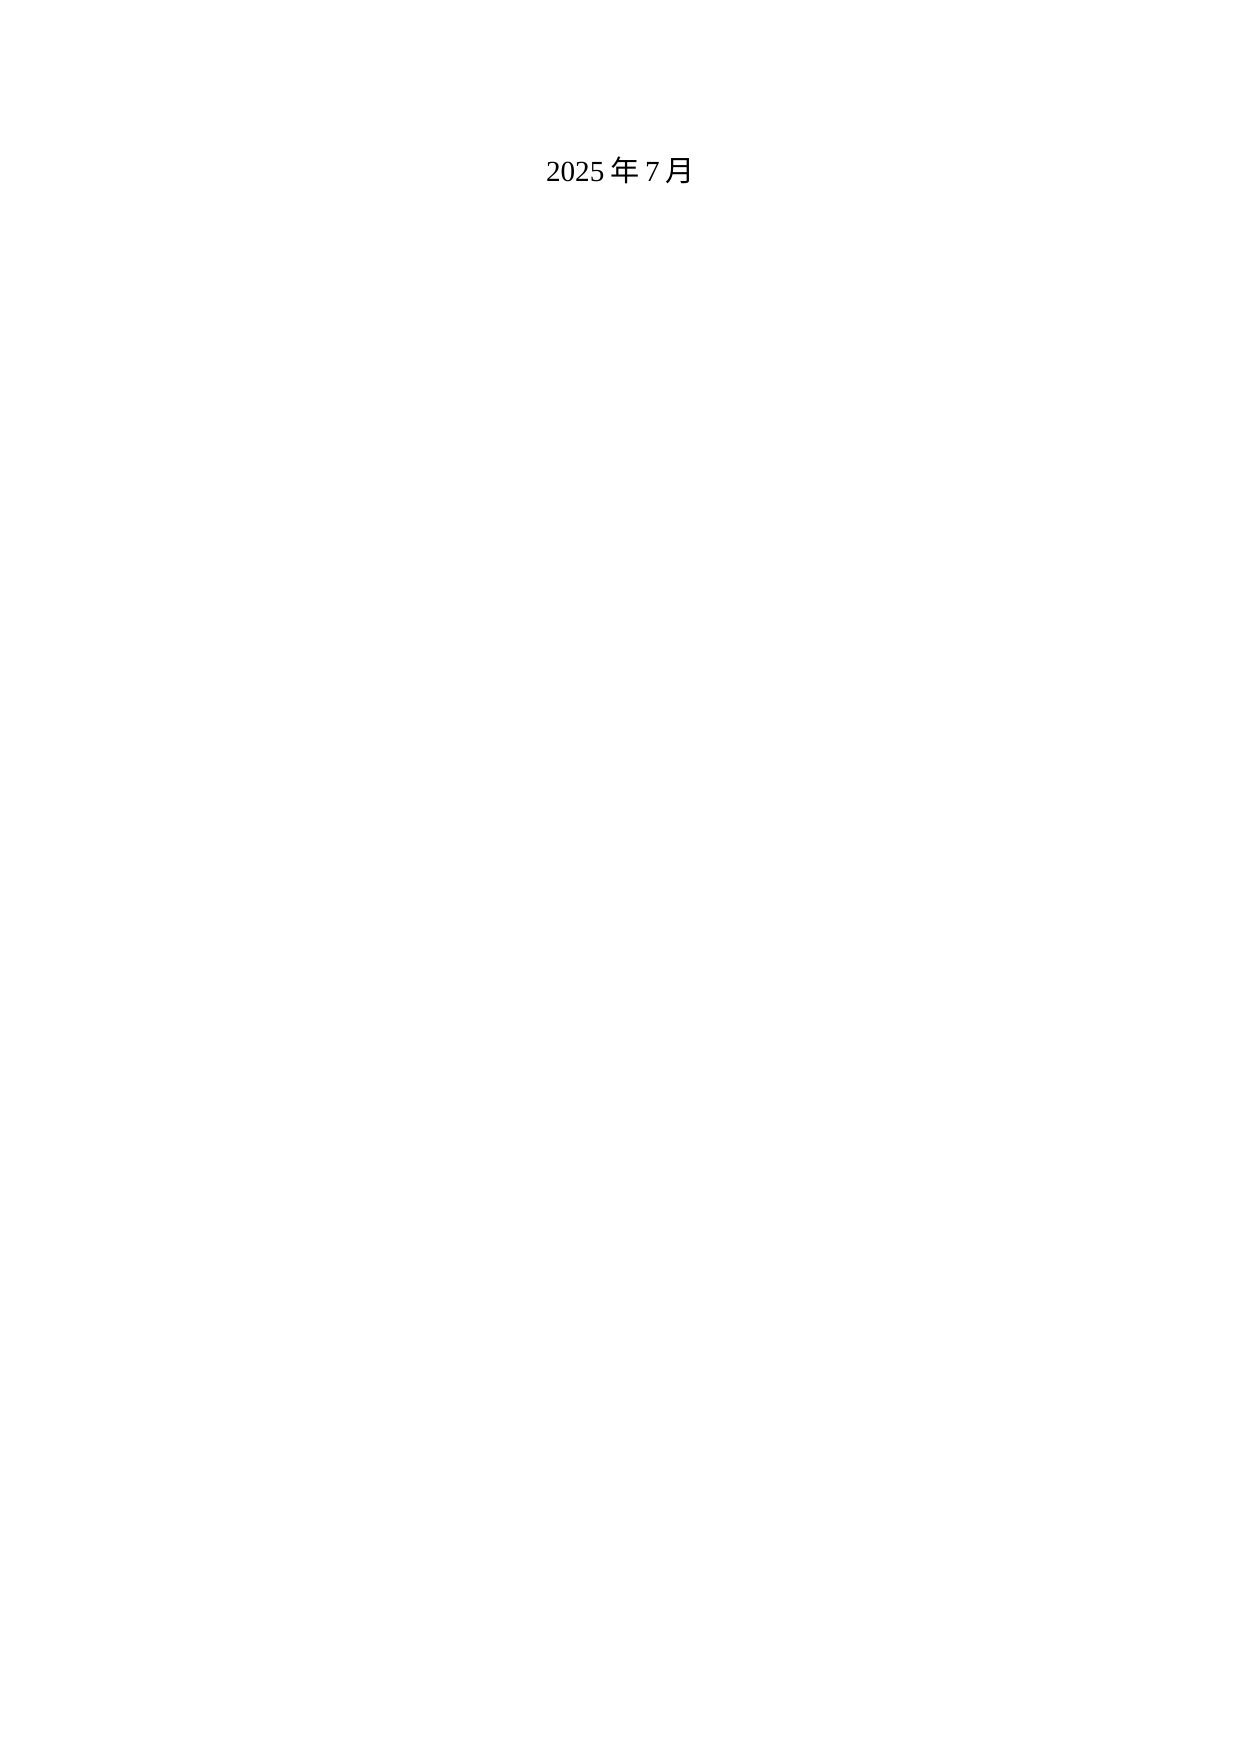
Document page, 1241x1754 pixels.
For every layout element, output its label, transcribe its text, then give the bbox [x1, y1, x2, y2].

text 2025年7月 [142, 148, 1098, 190]
